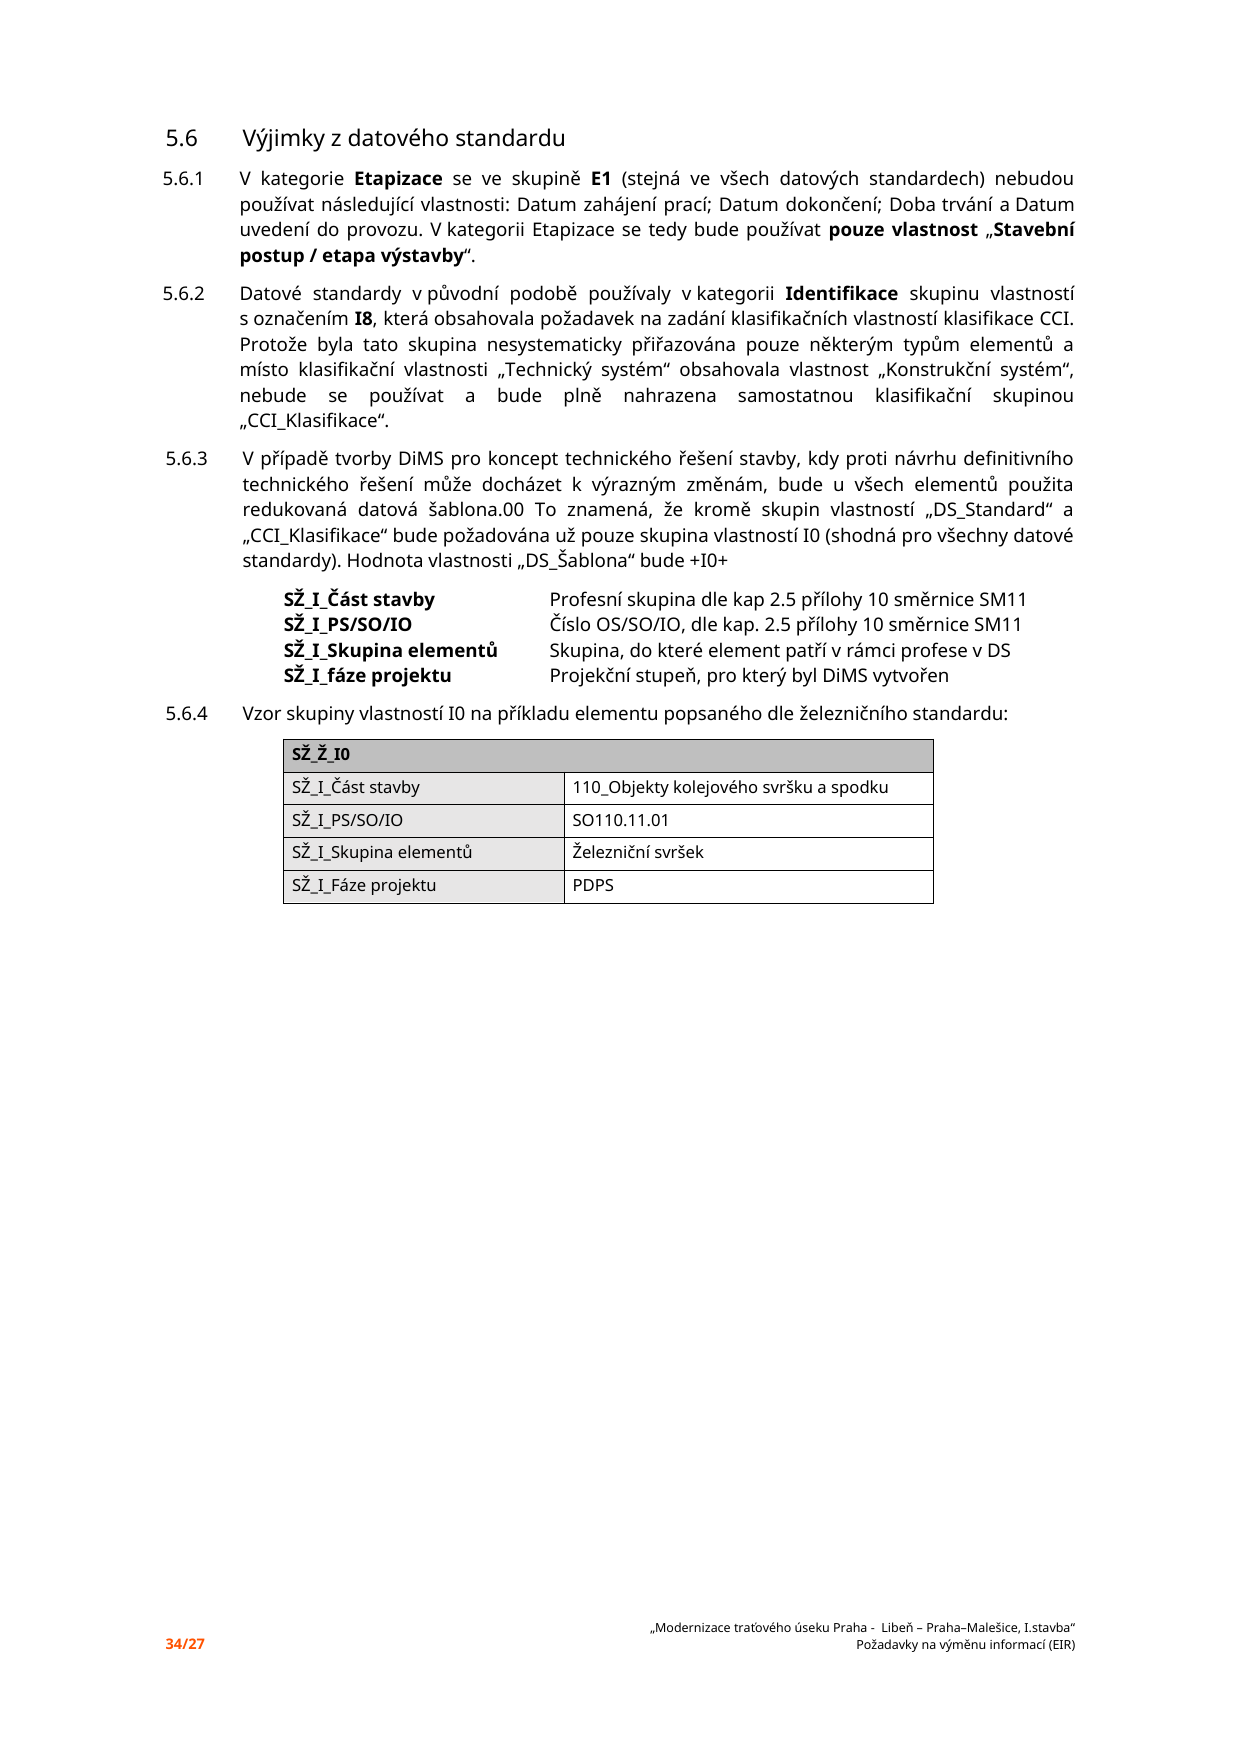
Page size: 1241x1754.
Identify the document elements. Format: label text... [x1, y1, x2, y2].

text Datové standardy v původní podobě používaly v kategorii Identifikace skupinu vlastností s označením I8, která obsahovala požadavek na zadání klasifikačních vlastností klasifikace CCI. Protože byla tato skupina nesystematicky přiřazována pouze některým typům elementů a místo klasifikační vlastnosti „Technický systém“ obsahovala vlastnost „Konstrukční systém“, nebude se používat a bude plně nahrazena samostatnou klasifikační skupinou „CCI_Klasifikace“. [162, 280, 1075, 433]
table_cell SŽ_I_PS/SO/IO [284, 805, 564, 837]
list SŽ_I_PS/SO/IO Číslo OS/SO/IO, dle kap. 2.5 přílohy 10 směrnice SM11 [283, 611, 1075, 637]
table_header SŽ_Ž_I0 [284, 740, 933, 772]
table_cell PDPS [565, 871, 933, 902]
table_cell SŽ_I_Skupina elementů [284, 838, 564, 870]
text V případě tvorby DiMS pro koncept technického řešení stavby, kdy proti návrhu definitivního technického řešení může docházet k výrazným změnám, bude u všech elementů použita redukovaná datová šablona.00 To znamená, že kromě skupin vlastností „DS_Standard“ a „CCI_Klasifikace“ bude požadována už pouze skupina vlastností I0 (shodná pro všechny datové standardy). Hodnota vlastnosti „DS_Šablona“ bude +I0+ [165, 446, 1075, 573]
list SŽ_I_Skupina elementů Skupina, do které element patří v rámci profese v DS [283, 637, 1075, 662]
text V kategorie Etapizace se ve skupině E1 (stejná ve všech datových standardech) nebudou používat následující vlastnosti: Datum zahájení prací; Datum dokončení; Doba trvání a Datum uvedení do provozu. V kategorii Etapizace se tedy bude používat pouze vlastnost „Stavební postup / etapa výstavby“. [162, 166, 1075, 268]
table_cell SO110.11.01 [565, 805, 933, 837]
table_cell Železniční svršek [565, 838, 933, 870]
table_cell 110_Objekty kolejového svršku a spodku [565, 773, 933, 804]
list SŽ_I_Část stavby Profesní skupina dle kap 2.5 přílohy 10 směrnice SM11 [283, 586, 1075, 611]
text Výjimky z datového standardu [165, 122, 1075, 153]
text Vzor skupiny vlastností I0 na příkladu elementu popsaného dle železničního standardu: [165, 700, 1075, 726]
table_cell SŽ_I_Fáze projektu [284, 871, 564, 902]
list SŽ_I_fáze projektu Projekční stupeň, pro který byl DiMS vytvořen [283, 662, 1075, 688]
table_cell SŽ_I_Část stavby [284, 773, 564, 804]
